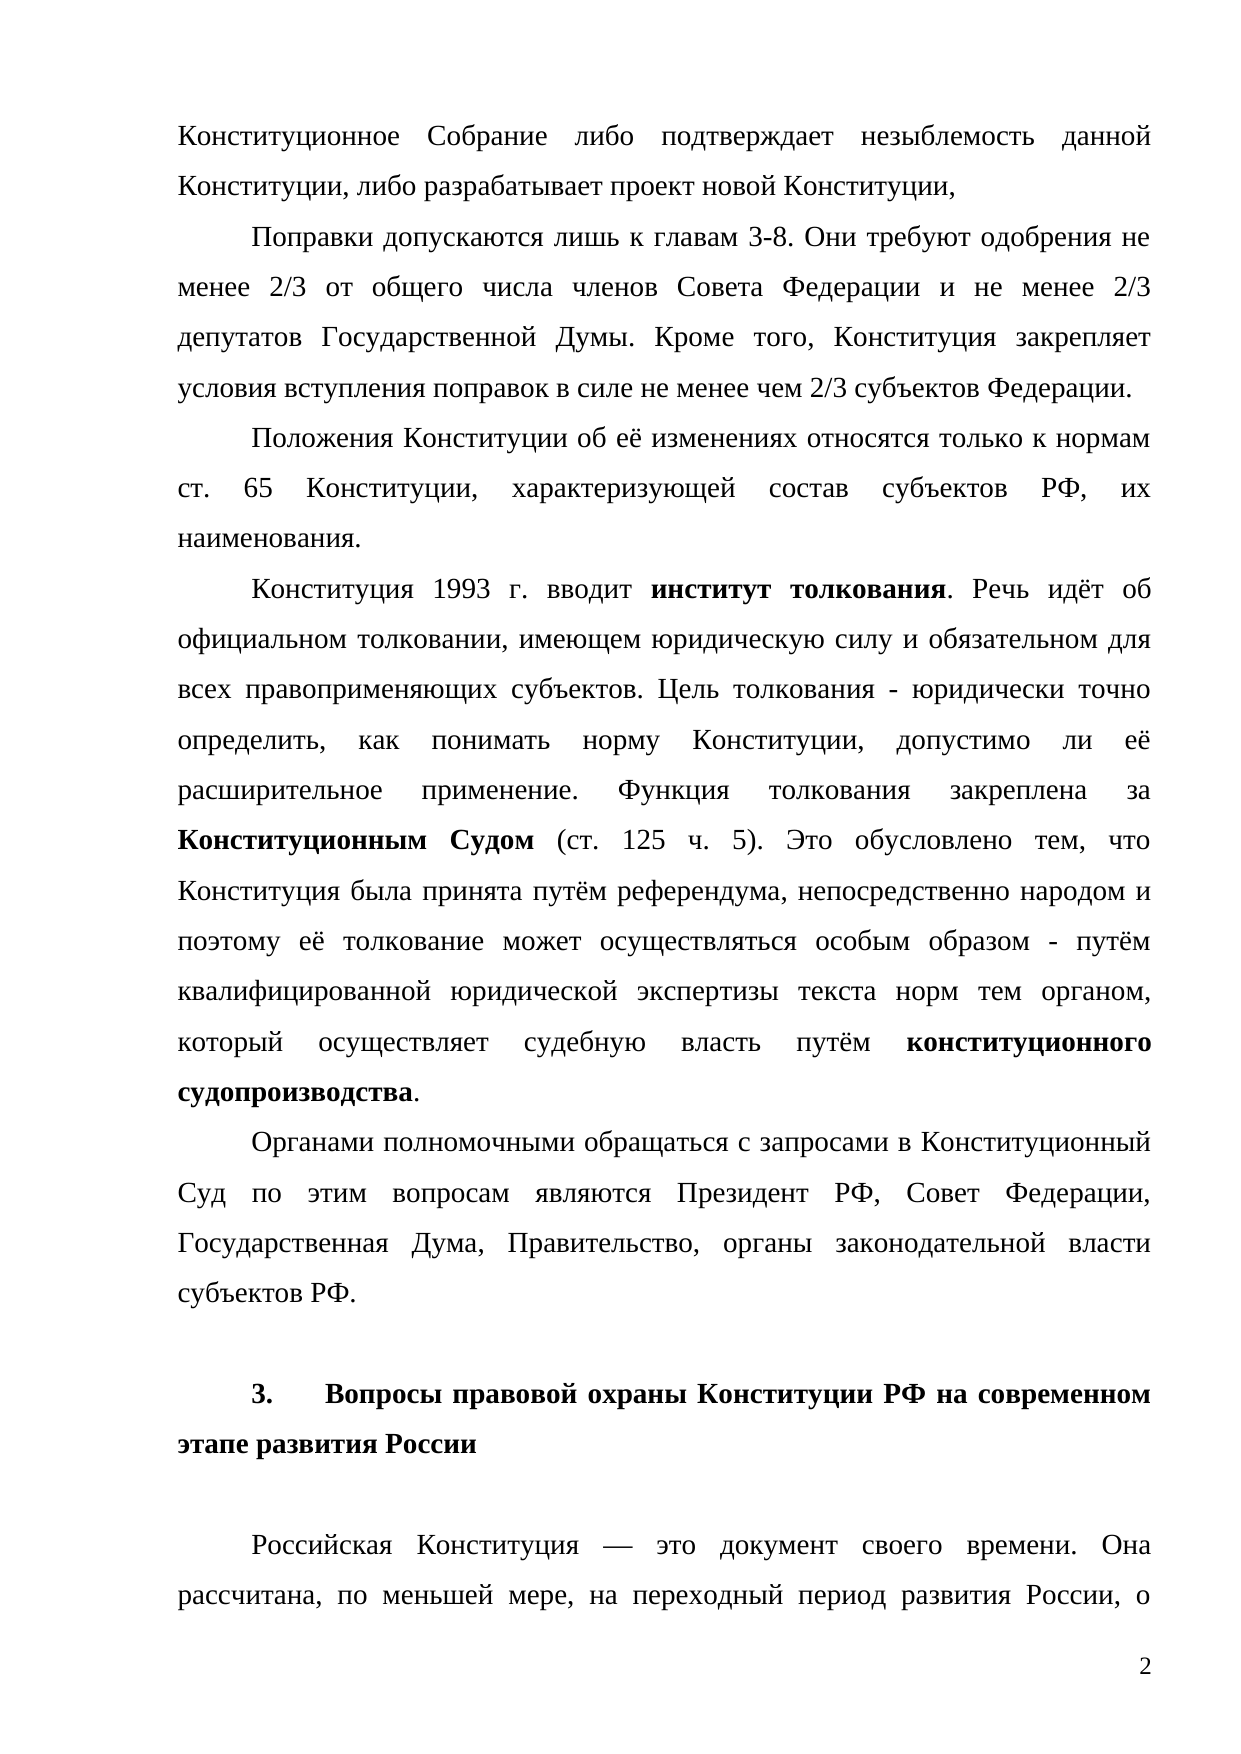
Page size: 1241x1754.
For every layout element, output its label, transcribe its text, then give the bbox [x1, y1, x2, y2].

text Органами полномочными обращаться с запросами в Конституционный Суд по этим вопросам являются Президент РФ, Совет Федерации, Государственная Дума, Правительство, органы законодательной власти субъектов РФ. [177, 1124, 1152, 1309]
text Положения Конституции об её изменениях относятся только к нормам ст. 65 Конституции, характеризующей состав субъектов РФ, их наименования. [177, 420, 1152, 554]
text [177, 118, 1152, 202]
list Вопросы правовой охраны Конституции РФ на современном этапе развития России [177, 1376, 1152, 1460]
text Поправки допускаются лишь к главам 3-8. Они требуют одобрения не менее 2/3 от общего числа членов Совета Федерации и не менее 2/3 депутатов Государственной Думы. Кроме того, Конституция закрепляет условия вступления поправок в силе не менее чем 2/3 субъектов Федерации. [177, 219, 1152, 403]
text Конституция . вводит институт толкования. Речь идёт об официальном толковании, имеющем юридическую силу и обязательном для всех правоприменяющих субъектов. Цель толкования - юридически точно определить, как понимать норму Конституции, допустимо ли её расширительное применение. Функция толкования закреплена за Конституционным Судом (ст. 125 ч. 5). Это обусловлено тем, что Конституция была принята путём референдума, непосредственно народом и поэтому её толкование может осуществляться особым образом - путём квалифицированной юридической экспертизы текста норм тем органом, который осуществляет судебную власть путём конституционного судопроизводства. [177, 571, 1152, 1108]
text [177, 1527, 1152, 1611]
